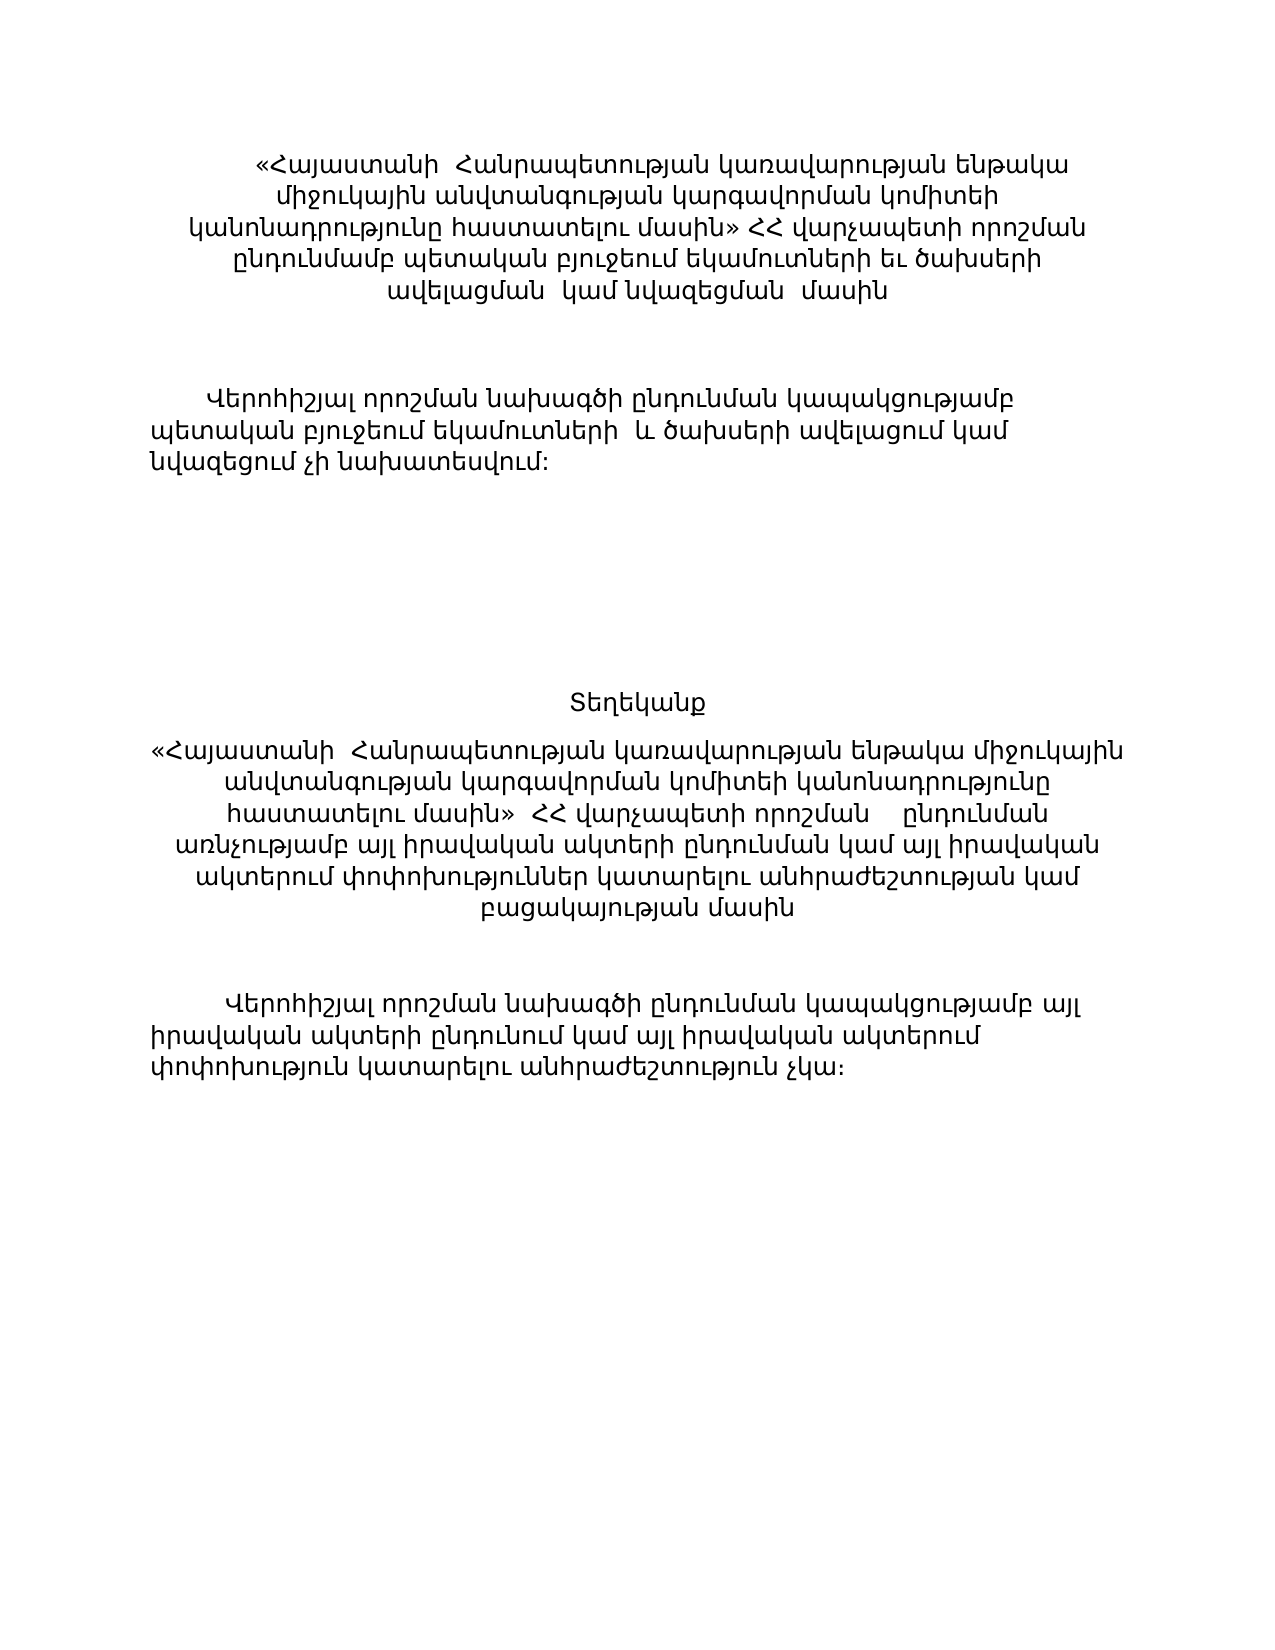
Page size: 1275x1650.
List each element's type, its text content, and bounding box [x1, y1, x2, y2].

text Վերոհիշյալ որոշման նախագծի ընդունման կապակցությամբ պետական բյուջեում եկամուտների և ծախսերի ավելացում կամ նվազեցում չի նախատեսվում: [150, 384, 1125, 476]
text Վերոհիշյալ որոշման նախագծի ընդունման կապակցությամբ այլ իրավական ակտերի ընդունում կամ այլ իրավական ակտերում փոփոխություն կատարելու անհրաժեշտություն չկա։ [150, 989, 1125, 1082]
text «Հայաստանի Հանրապետության կառավարության ենթակա միջուկային անվտանգության կարգավորման կոմիտեի կանոնադրությունը հաստատելու մասին» ՀՀ վարչապետի որոշման ընդունման առնչությամբ այլ իրավական ակտերի ընդունման կամ այլ իրավական ակտերում փոփոխություններ կատարելու անհրաժեշտության կամ բացակայության մասին [150, 736, 1125, 922]
text «Հայաստանի Հանրապետության կառավարության ենթակա միջուկային անվտանգության կարգավորման կոմիտեի կանոնադրությունը հաստատելու մասին» ՀՀ վարչապետի որոշման ընդունմամբ պետական բյուջեում եկամուտների եւ ծախսերի ավելացման կամ նվազեցման մասին [150, 150, 1125, 305]
text Տեղեկանք [150, 688, 1125, 717]
